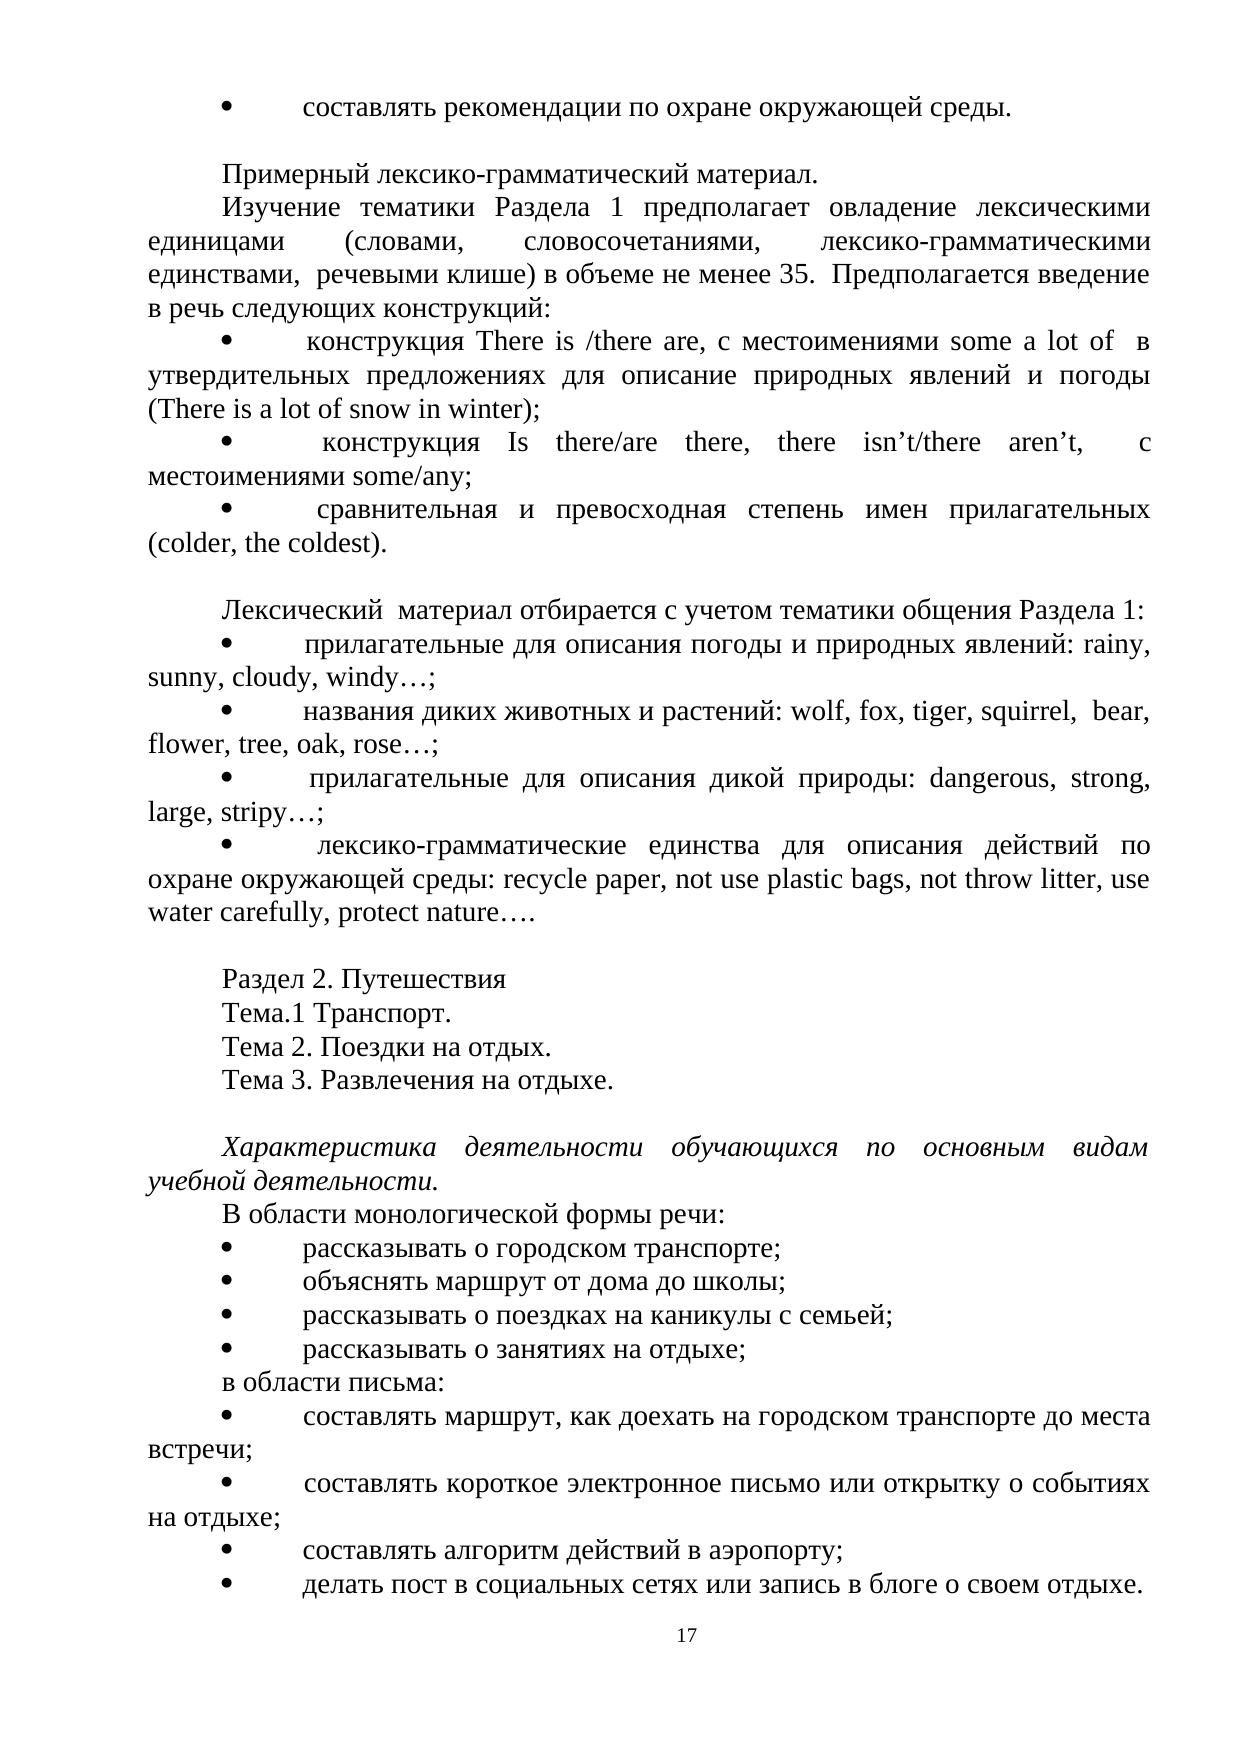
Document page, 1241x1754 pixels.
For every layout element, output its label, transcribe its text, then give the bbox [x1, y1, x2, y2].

list названия диких животных и растений: wolf, fox, tiger, squirrel, bear, flower, tree, oak, rose…; [148, 693, 1152, 760]
text Характеристика деятельности обучающихся по основным видам учебной деятельности. [148, 1129, 1152, 1196]
list прилагательные для описания дикой природы: dangerous, strong, large, stripy…; [148, 760, 1152, 827]
list прилагательные для описания погоды и природных явлений: rainy, sunny, cloudy, windy…; [148, 626, 1152, 693]
list составлять короткое электронное письмо или открытку о событиях на отдыхе; [148, 1465, 1152, 1532]
list лексико-грамматические единства для описания действий по охране окружающей среды: recycle paper, not use plastic bags, not throw litter, use water carefully, protect nature…. [148, 827, 1152, 928]
list в области письма: [222, 1364, 1152, 1398]
list рассказывать о городском транспорте; [148, 1230, 1152, 1263]
list рассказывать о занятиях на отдыхе; [148, 1331, 1152, 1364]
list составлять маршрут, как доехать на городском транспорте до места встречи; [148, 1398, 1152, 1465]
list сравнительная и превосходная степень имен прилагательных (colder, the coldest). [148, 491, 1152, 559]
text Примерный лексико-грамматический материал. [148, 156, 1152, 189]
text Тема.1 Транспорт. [148, 995, 1152, 1029]
list рассказывать о поездках на каникулы с семьей; [148, 1297, 1152, 1331]
text Раздел 2. Путешествия [148, 962, 1152, 995]
list составлять алгоритм действий в аэропорту; [148, 1532, 1152, 1566]
text В области монологической формы речи: [148, 1196, 1152, 1230]
list составлять рекомендации по охране окружающей среды. [148, 89, 1152, 122]
list конструкция There is /there are, с местоимениями some a lot of в утвердительных предложениях для описание природных явлений и погоды (There is a lot of snow in winter); [148, 323, 1152, 424]
list конструкция Is there/are there, there isn’t/there aren’t, с местоимениями some/any; [148, 424, 1152, 491]
list делать пост в социальных сетях или запись в блоге о своем отдыхе. [148, 1566, 1152, 1600]
text Изучение тематики Раздела 1 предполагает овладение лексическими единицами (словами, словосочетаниями, лексико-грамматическими единствами, речевыми клише) в объеме не менее 35. Предполагается введение в речь следующих конструкций: [148, 189, 1152, 323]
text Лексический материал отбирается с учетом тематики общения Раздела 1: [148, 592, 1152, 626]
text Тема 3. Развлечения на отдыхе. [148, 1062, 1152, 1096]
list объяснять маршрут от дома до школы; [148, 1263, 1152, 1297]
text Тема 2. Поездки на отдых. [148, 1029, 1152, 1062]
